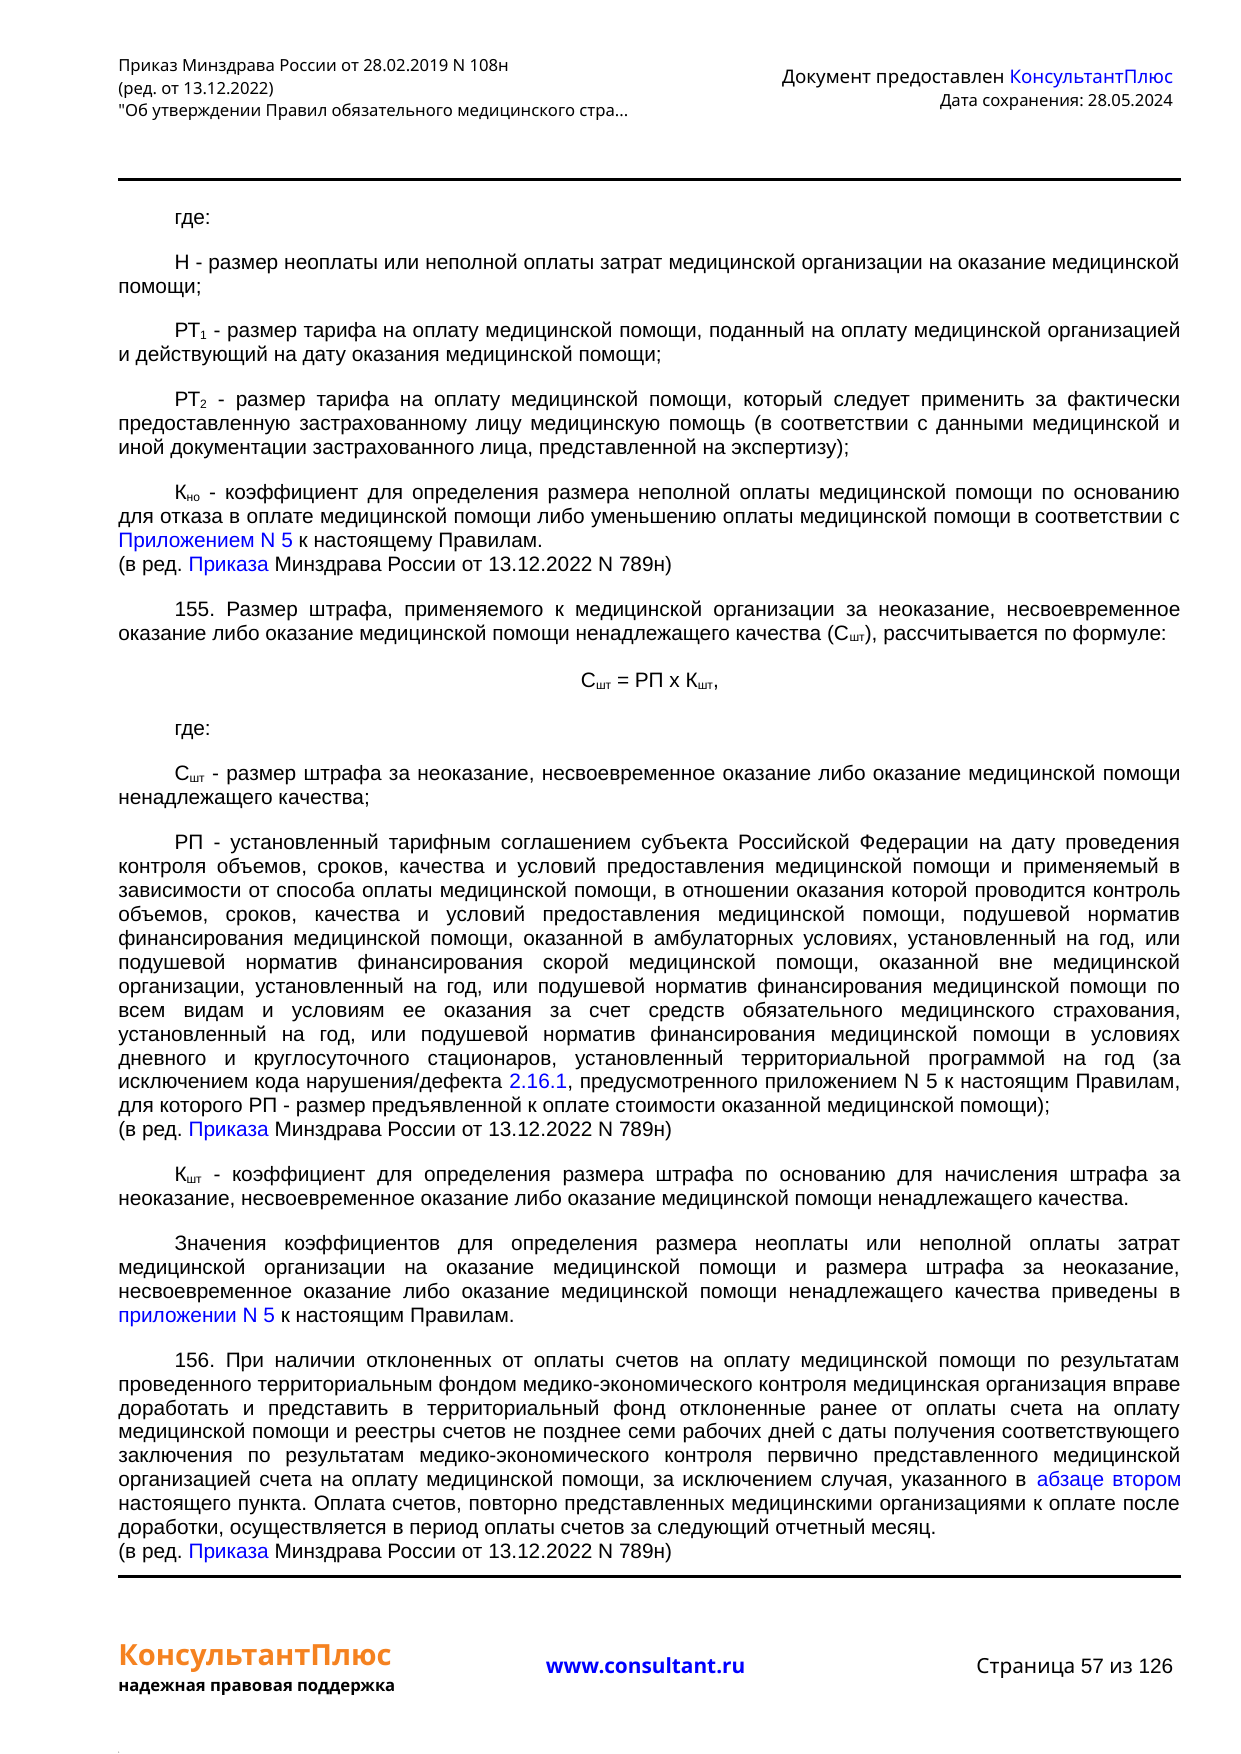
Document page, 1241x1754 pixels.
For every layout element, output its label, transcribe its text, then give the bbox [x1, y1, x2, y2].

text Н - размер неоплаты или неполной оплаты затрат медицинской организации на оказание медицинской помощи; [118, 249, 1181, 297]
text 156. При наличии отклоненных от оплаты счетов на оплату медицинской помощи по результатам проведенного территориальным фондом медико-экономического контроля медицинская организация вправе доработать и представить в территориальный фонд отклоненные ранее от оплаты счета на оплату медицинской помощи и реестры счетов не позднее семи рабочих дней с даты получения соответствующего заключения по результатам медико-экономического контроля первично представленного медицинской организацией счета на оплату медицинской помощи, за исключением случая, указанного в абзаце втором настоящего пункта. Оплата счетов, повторно представленных медицинскими организациями к оплате после доработки, осуществляется в период оплаты счетов за следующий отчетный месяц. [118, 1347, 1181, 1539]
text (в ред. Приказа Минздрава России от 13.12.2022 N 789н) [118, 552, 1181, 576]
text РП - установленный тарифным соглашением субъекта Российской Федерации на дату проведения контроля объемов, сроков, качества и условий предоставления медицинской помощи и применяемый в зависимости от способа оплаты медицинской помощи, в отношении оказания которой проводится контроль объемов, сроков, качества и условий предоставления медицинской помощи, подушевой норматив финансирования медицинской помощи, оказанной в амбулаторных условиях, установленный на год, или подушевой норматив финансирования скорой медицинской помощи, оказанной вне медицинской организации, установленный на год, или подушевой норматив финансирования медицинской помощи по всем видам и условиям ее оказания за счет средств обязательного медицинского страхования, установленный на год, или подушевой норматив финансирования медицинской помощи в условиях дневного и круглосуточного стационаров, установленный территориальной программой на год (за исключением кода нарушения/дефекта 2.16.1, предусмотренного приложением N 5 к настоящим Правилам, для которого РП - размер предъявленной к оплате стоимости оказанной медицинской помощи); [118, 830, 1181, 1117]
text 155. Размер штрафа, применяемого к медицинской организации за неоказание, несвоевременное оказание либо оказание медицинской помощи ненадлежащего качества (Сшт), рассчитывается по формуле: [118, 596, 1181, 644]
text (в ред. Приказа Минздрава России от 13.12.2022 N 789н) [118, 1539, 1181, 1563]
text РТ2 - размер тарифа на оплату медицинской помощи, который следует применить за фактически предоставленную застрахованному лицу медицинскую помощь (в соответствии с данными медицинской и иной документации застрахованного лица, представленной на экспертизу); [118, 387, 1181, 459]
text Значения коэффициентов для определения размера неоплаты или неполной оплаты затрат медицинской организации на оказание медицинской помощи и размера штрафа за неоказание, несвоевременное оказание либо оказание медицинской помощи ненадлежащего качества приведены в приложении N 5 к настоящим Правилам. [118, 1231, 1181, 1327]
text Кно - коэффициент для определения размера неполной оплаты медицинской помощи по основанию для отказа в оплате медицинской помощи либо уменьшению оплаты медицинской помощи в соответствии с Приложением N 5 к настоящему Правилам. [118, 480, 1181, 552]
text Кшт - коэффициент для определения размера штрафа по основанию для начисления штрафа за неоказание, несвоевременное оказание либо оказание медицинской помощи ненадлежащего качества. [118, 1162, 1181, 1210]
text РТ1 - размер тарифа на оплату медицинской помощи, поданный на оплату медицинской организацией и действующий на дату оказания медицинской помощи; [118, 318, 1181, 366]
text Сшт - размер штрафа за неоказание, несвоевременное оказание либо оказание медицинской помощи ненадлежащего качества; [118, 761, 1181, 809]
text Сшт = РП x Кшт, [118, 668, 1181, 692]
text где: [118, 716, 1181, 740]
text (в ред. Приказа Минздрава России от 13.12.2022 N 789н) [118, 1117, 1181, 1141]
text где: [118, 205, 1181, 229]
